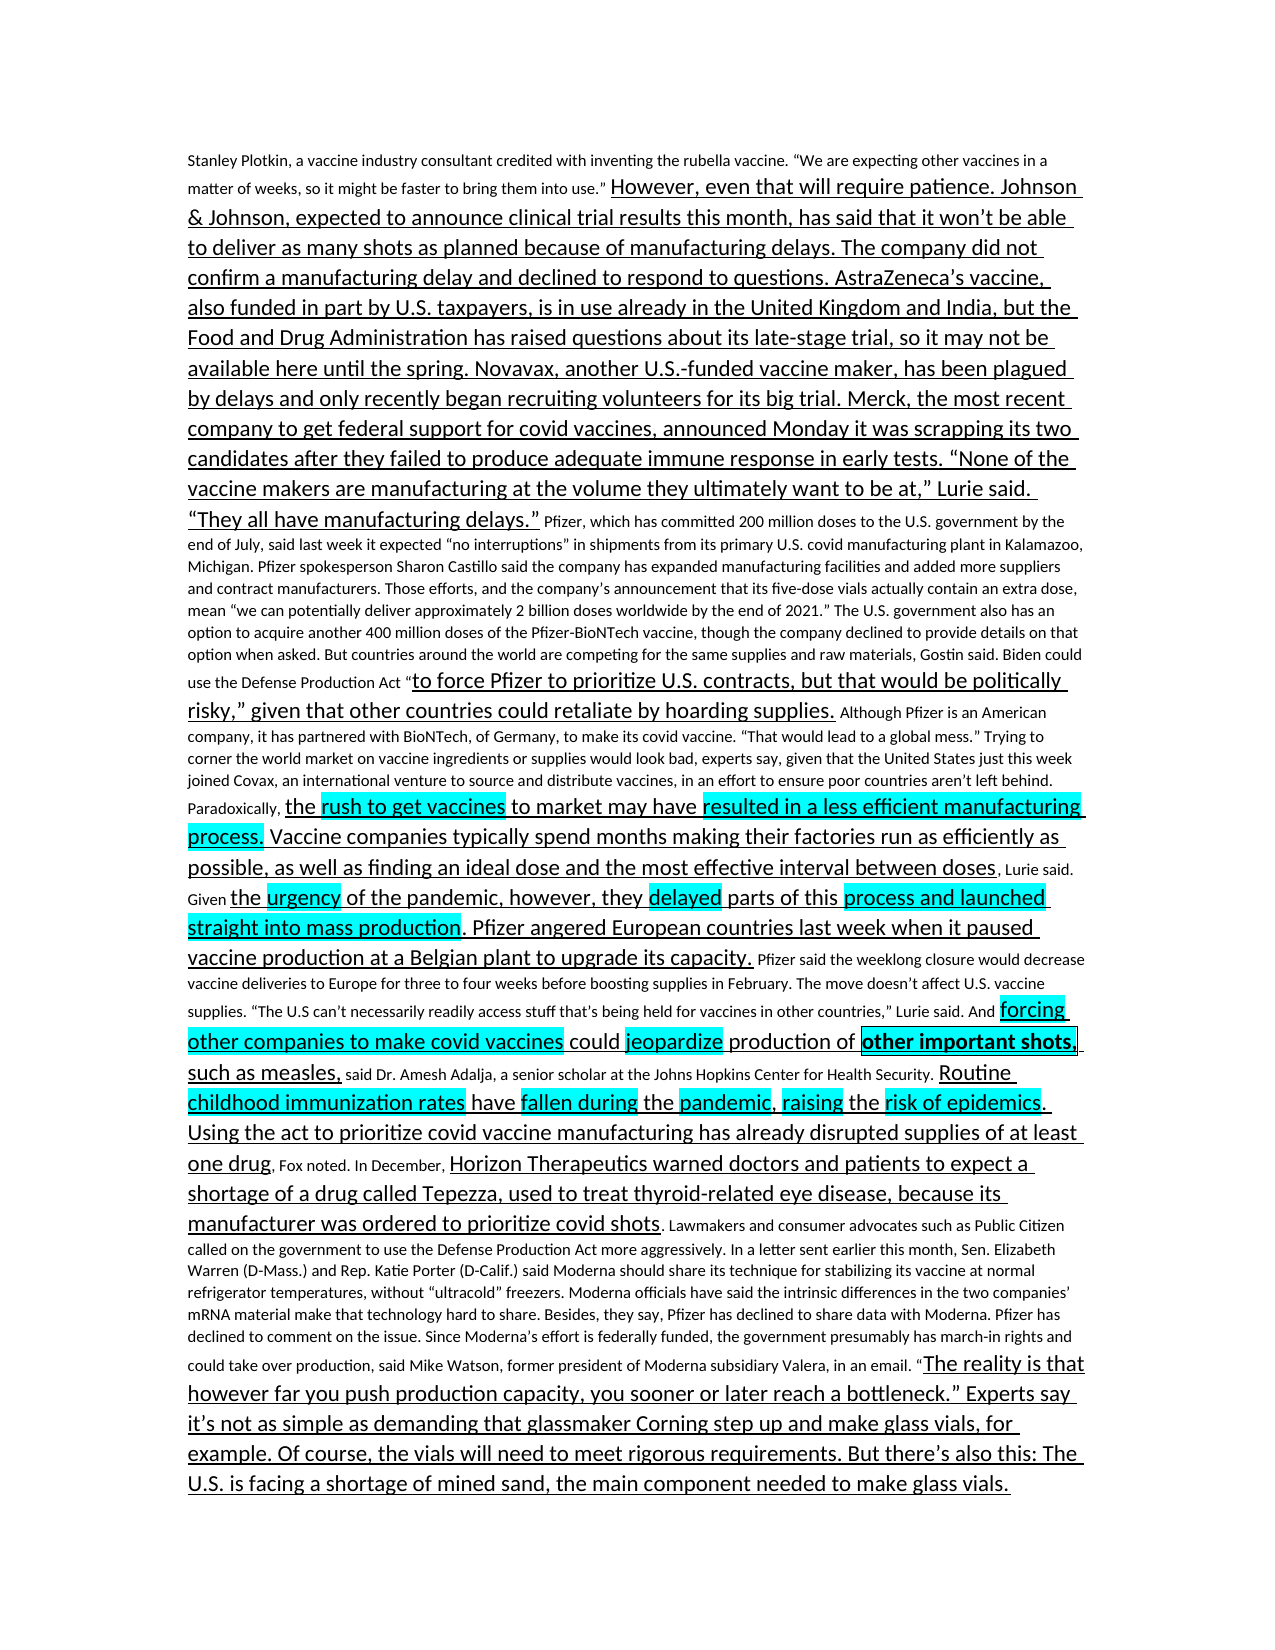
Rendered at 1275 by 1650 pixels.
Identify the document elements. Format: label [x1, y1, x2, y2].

text [187, 150, 1087, 1498]
